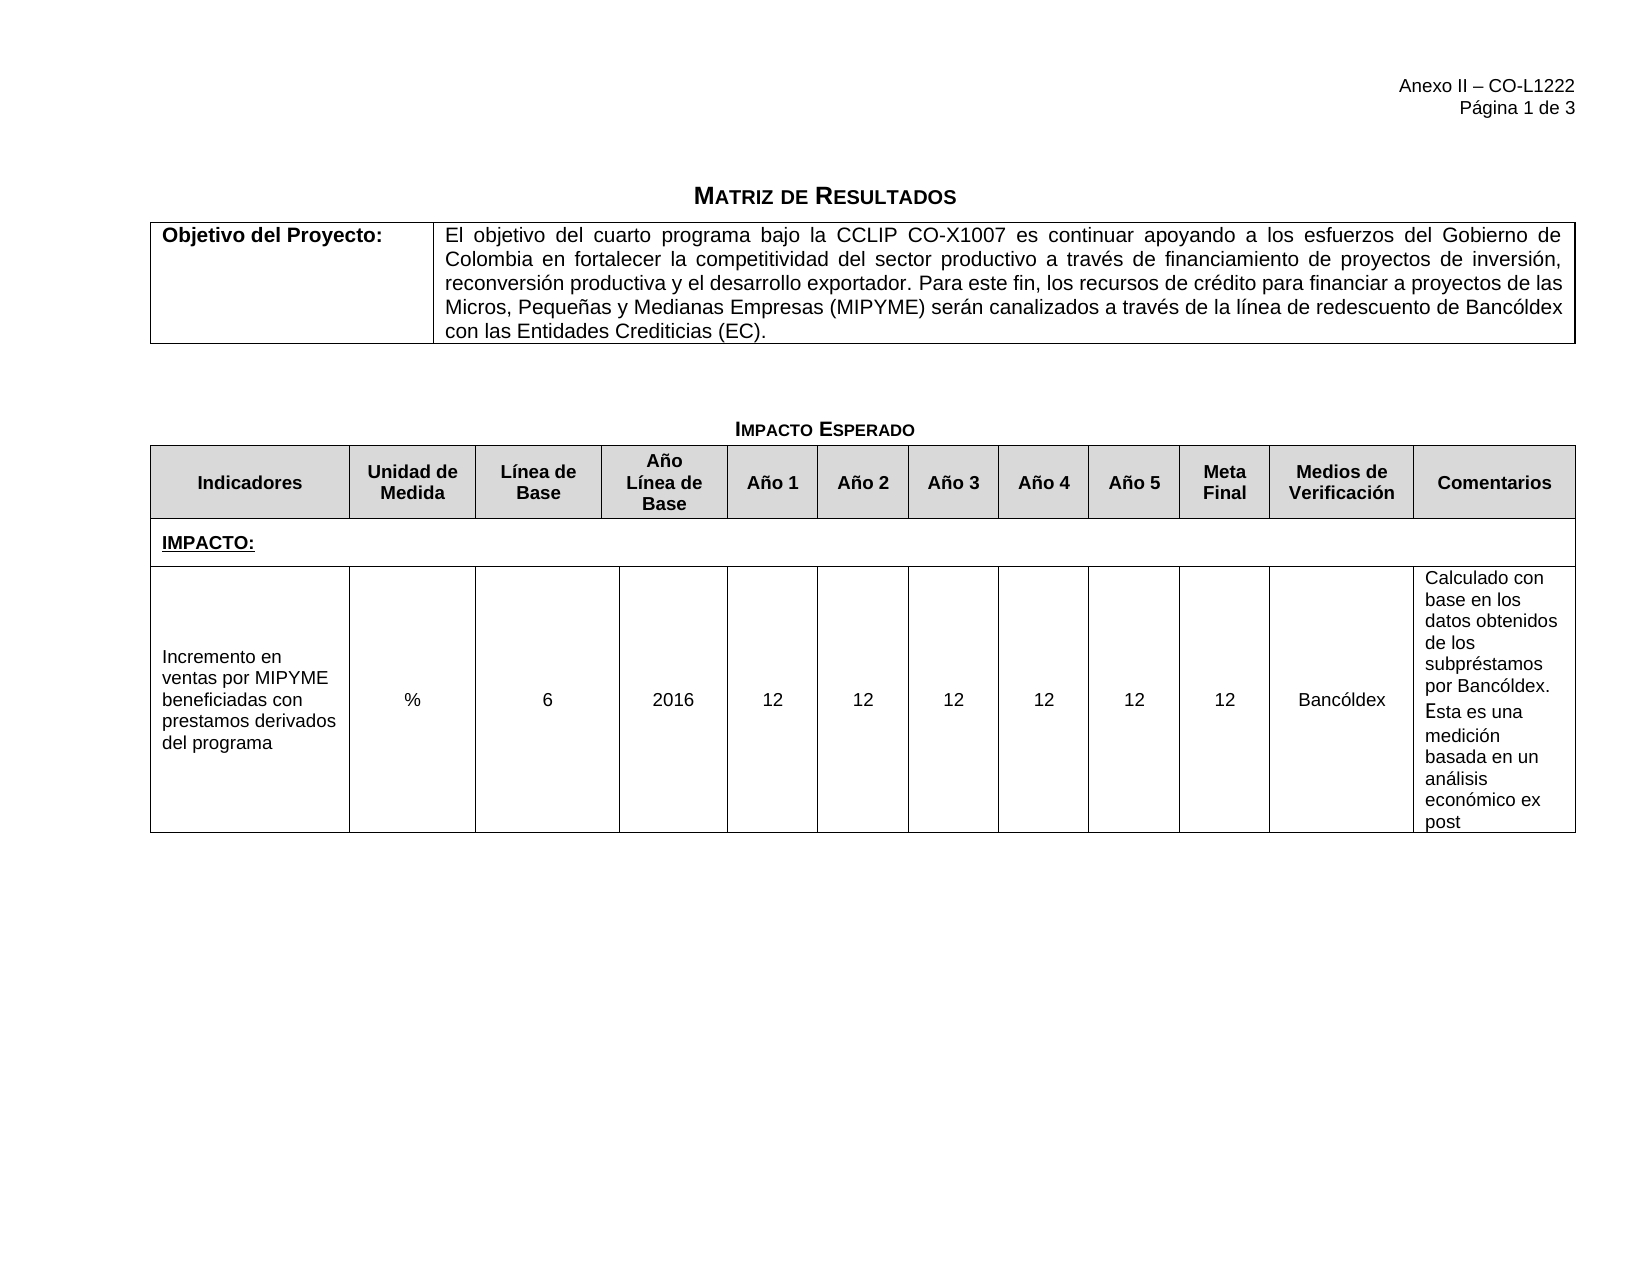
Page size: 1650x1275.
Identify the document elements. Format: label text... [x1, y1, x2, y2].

table_header Línea de Base [476, 446, 601, 518]
table_cell 12 [1180, 567, 1269, 832]
table_header Año Línea de Base [602, 446, 727, 518]
table_cell 12 [1089, 567, 1179, 832]
table_header Comentarios [1414, 446, 1575, 518]
table_header Objetivo del Proyecto: [151, 223, 433, 343]
table_header Medios de Verificación [1270, 446, 1413, 518]
table_cell 12 [909, 567, 998, 832]
table_cell Calculado con base en los datos obtenidos de los subpréstamos por Bancóldex. Esta es una medición basada en un análisis económico ex post [1414, 567, 1575, 832]
text Matriz de Resultados [150, 181, 1500, 210]
table_cell Impacto: [151, 519, 1575, 566]
table_header El objetivo del cuarto programa bajo la CCLIP CO-X1007 es continuar apoyando a los esfuerzos del Gobierno de Colombia en fortalecer la competitividad del sector productivo a través de financiamiento de proyectos de inversión, reconversión productiva y el desarrollo exportador. Para este fin, los recursos de crédito para financiar a proyectos de las Micros, Pequeñas y Medianas Empresas (MIPYME) serán canalizados a través de la línea de redescuento de Bancóldex con las Entidades Crediticias (EC). [434, 223, 1574, 343]
table_cell Incremento en ventas por MIPYME beneficiadas con prestamos derivados del programa [151, 567, 349, 832]
table_cell 12 [999, 567, 1088, 832]
table_header Indicadores [151, 446, 349, 518]
table_header Año 3 [909, 446, 998, 518]
table_header Año 2 [818, 446, 908, 518]
table_cell 6 [476, 567, 619, 832]
table_header Meta Final [1180, 446, 1269, 518]
table_cell % [350, 567, 475, 832]
table_cell 12 [818, 567, 908, 832]
table_cell 2016 [620, 567, 727, 832]
table_cell 12 [728, 567, 817, 832]
table_cell Bancóldex [1270, 567, 1413, 832]
table_header Año 4 [999, 446, 1088, 518]
table_header Unidad de Medida [350, 446, 475, 518]
text Impacto Esperado [150, 417, 1500, 441]
table_header Año 1 [728, 446, 817, 518]
table_header Año 5 [1089, 446, 1179, 518]
